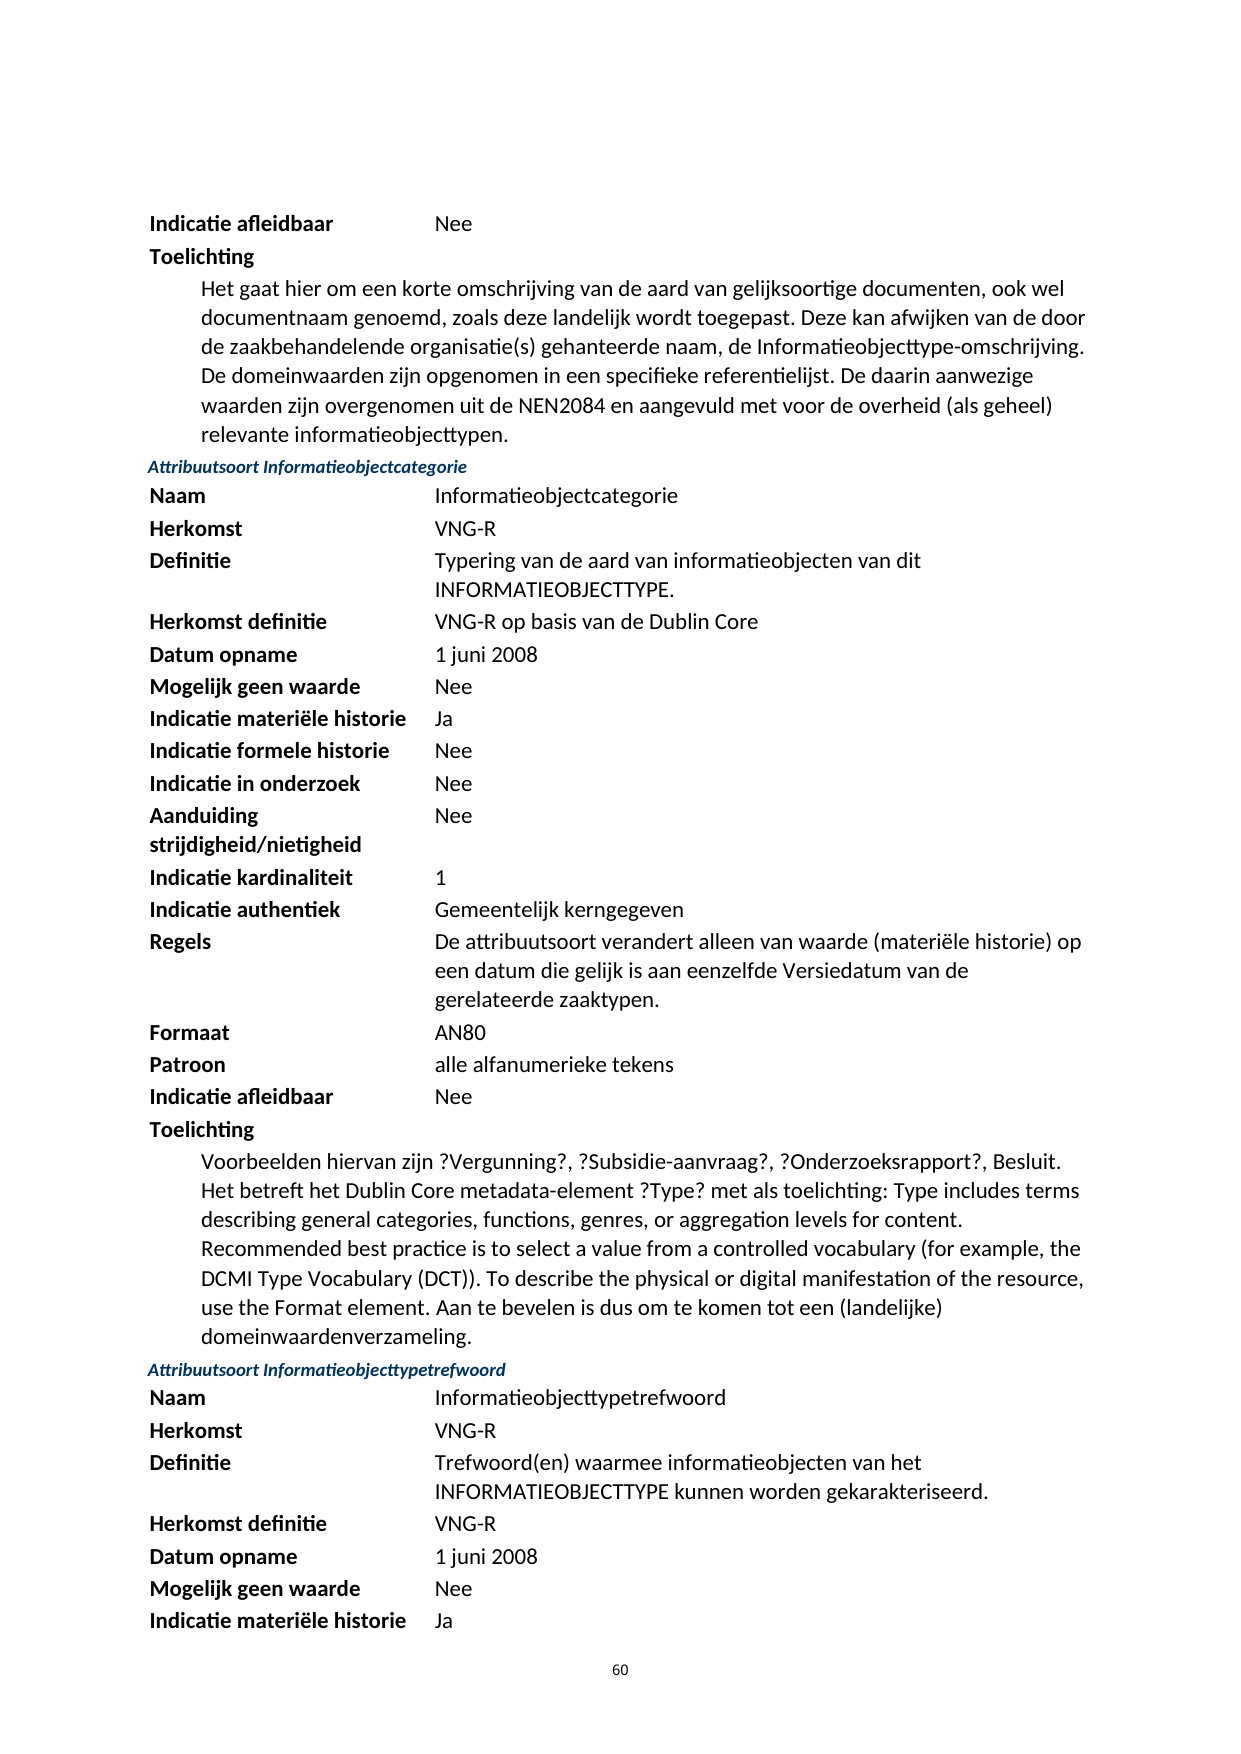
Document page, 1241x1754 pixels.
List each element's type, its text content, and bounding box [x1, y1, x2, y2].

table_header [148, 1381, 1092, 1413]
subtitle Attribuutsoort Informatieobjecttypetrefwoord [148, 1352, 1092, 1381]
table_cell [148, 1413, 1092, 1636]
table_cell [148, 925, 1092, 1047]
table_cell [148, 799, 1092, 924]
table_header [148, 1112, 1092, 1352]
subtitle Attribuutsoort Informatieobjectcategorie [148, 449, 1092, 479]
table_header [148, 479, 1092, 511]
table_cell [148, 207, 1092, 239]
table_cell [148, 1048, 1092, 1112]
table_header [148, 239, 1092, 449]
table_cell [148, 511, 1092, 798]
